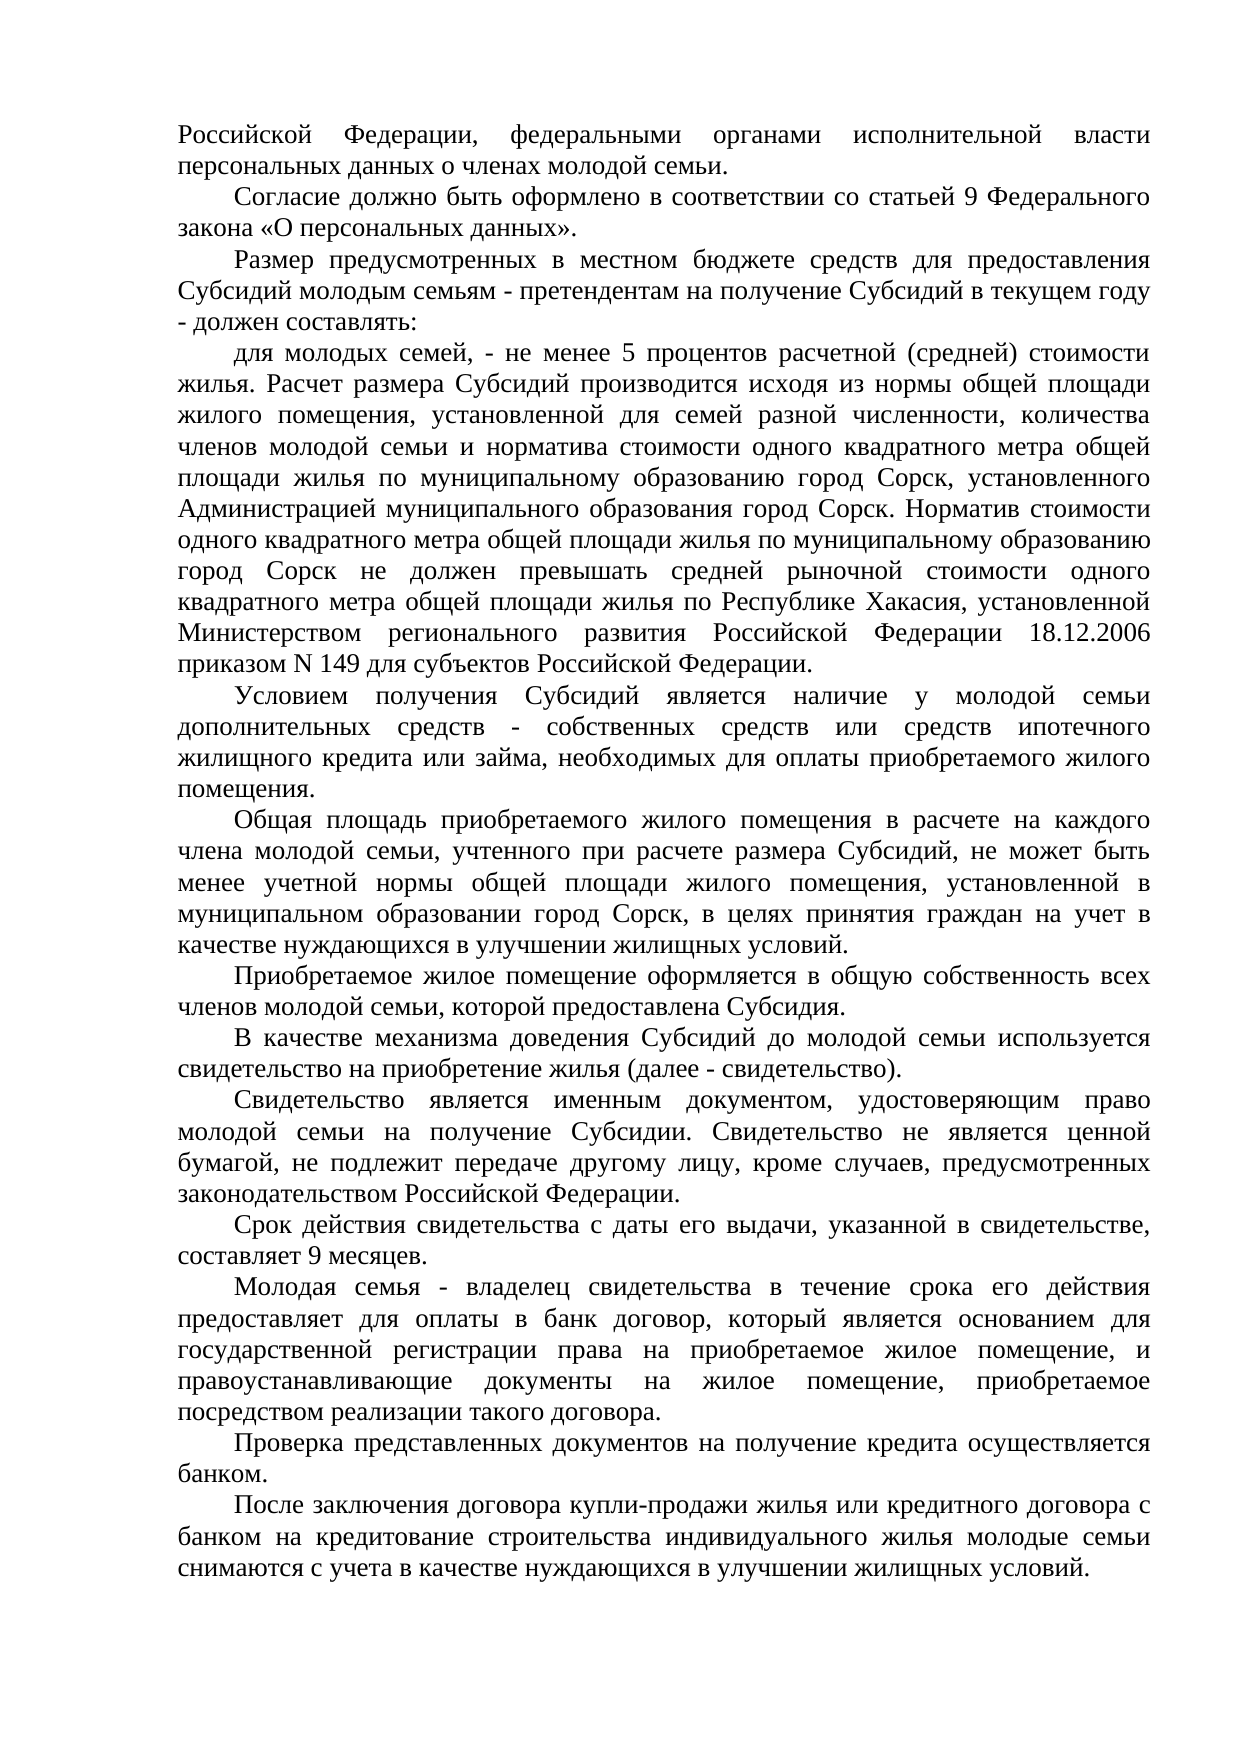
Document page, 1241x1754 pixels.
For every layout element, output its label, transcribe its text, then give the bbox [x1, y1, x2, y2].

text В качестве механизма доведения Субсидий до молодой семьи используется свидетельство на приобретение жилья (далее - свидетельство). [177, 1021, 1152, 1084]
text После заключения договора купли-продажи жилья или кредитного договора с банком на кредитование строительства индивидуального жилья молодые семьи снимаются с учета в качестве нуждающихся в улучшении жилищных условий. [177, 1488, 1152, 1582]
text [177, 118, 1152, 180]
text Приобретаемое жилое помещение оформляется в общую собственность всех членов молодой семьи, которой предоставлена Субсидия. [177, 959, 1152, 1021]
text Срок действия свидетельства с даты его выдачи, указанной в свидетельстве, составляет 9 месяцев. [177, 1208, 1152, 1271]
text Размер предусмотренных в местном бюджете средств для предоставления Субсидий молодым семьям - претендентам на получение Субсидий в текущем году - должен составлять: [177, 243, 1152, 336]
text Условием получения Субсидий является наличие у молодой семьи дополнительных средств - собственных средств или средств ипотечного жилищного кредита или займа, необходимых для оплаты приобретаемого жилого помещения. [177, 679, 1152, 803]
text Общая площадь приобретаемого жилого помещения в расчете на каждого члена молодой семьи, учтенного при расчете размера Субсидий, не может быть менее учетной нормы общей площади жилого помещения, установленной в муниципальном образовании город Сорск, в целях принятия граждан на учет в качестве нуждающихся в улучшении жилищных условий. [177, 803, 1152, 959]
text Проверка представленных документов на получение кредита осуществляется банком. [177, 1426, 1152, 1488]
text Свидетельство является именным документом, удостоверяющим право молодой семьи на получение Субсидии. Свидетельство не является ценной бумагой, не подлежит передаче другому лицу, кроме случаев, предусмотренных законодательством Российской Федерации. [177, 1084, 1152, 1208]
text для молодых семей, - не менее 5 процентов расчетной (средней) стоимости жилья. Расчет размера Субсидий производится исходя из нормы общей площади жилого помещения, установленной для семей разной численности, количества членов молодой семьи и норматива стоимости одного квадратного метра общей площади жилья по муниципальному образованию город Сорск, установленного Администрацией муниципального образования город Сорск. Норматив стоимости одного квадратного метра общей площади жилья по муниципальному образованию город Сорск не должен превышать средней рыночной стоимости одного квадратного метра общей площади жилья по Республике Хакасия, установленной Министерством регионального развития Российской Федерации 18.12.2006 приказом N 149 для субъектов Российской Федерации. [177, 336, 1152, 679]
text Согласие должно быть оформлено в соответствии со статьей 9 Федерального закона «О персональных данных». [177, 180, 1152, 243]
text Молодая семья - владелец свидетельства в течение срока его действия предоставляет для оплаты в банк договор, который является основанием для государственной регистрации права на приобретаемое жилое помещение, и правоустанавливающие документы на жилое помещение, приобретаемое посредством реализации такого договора. [177, 1271, 1152, 1426]
